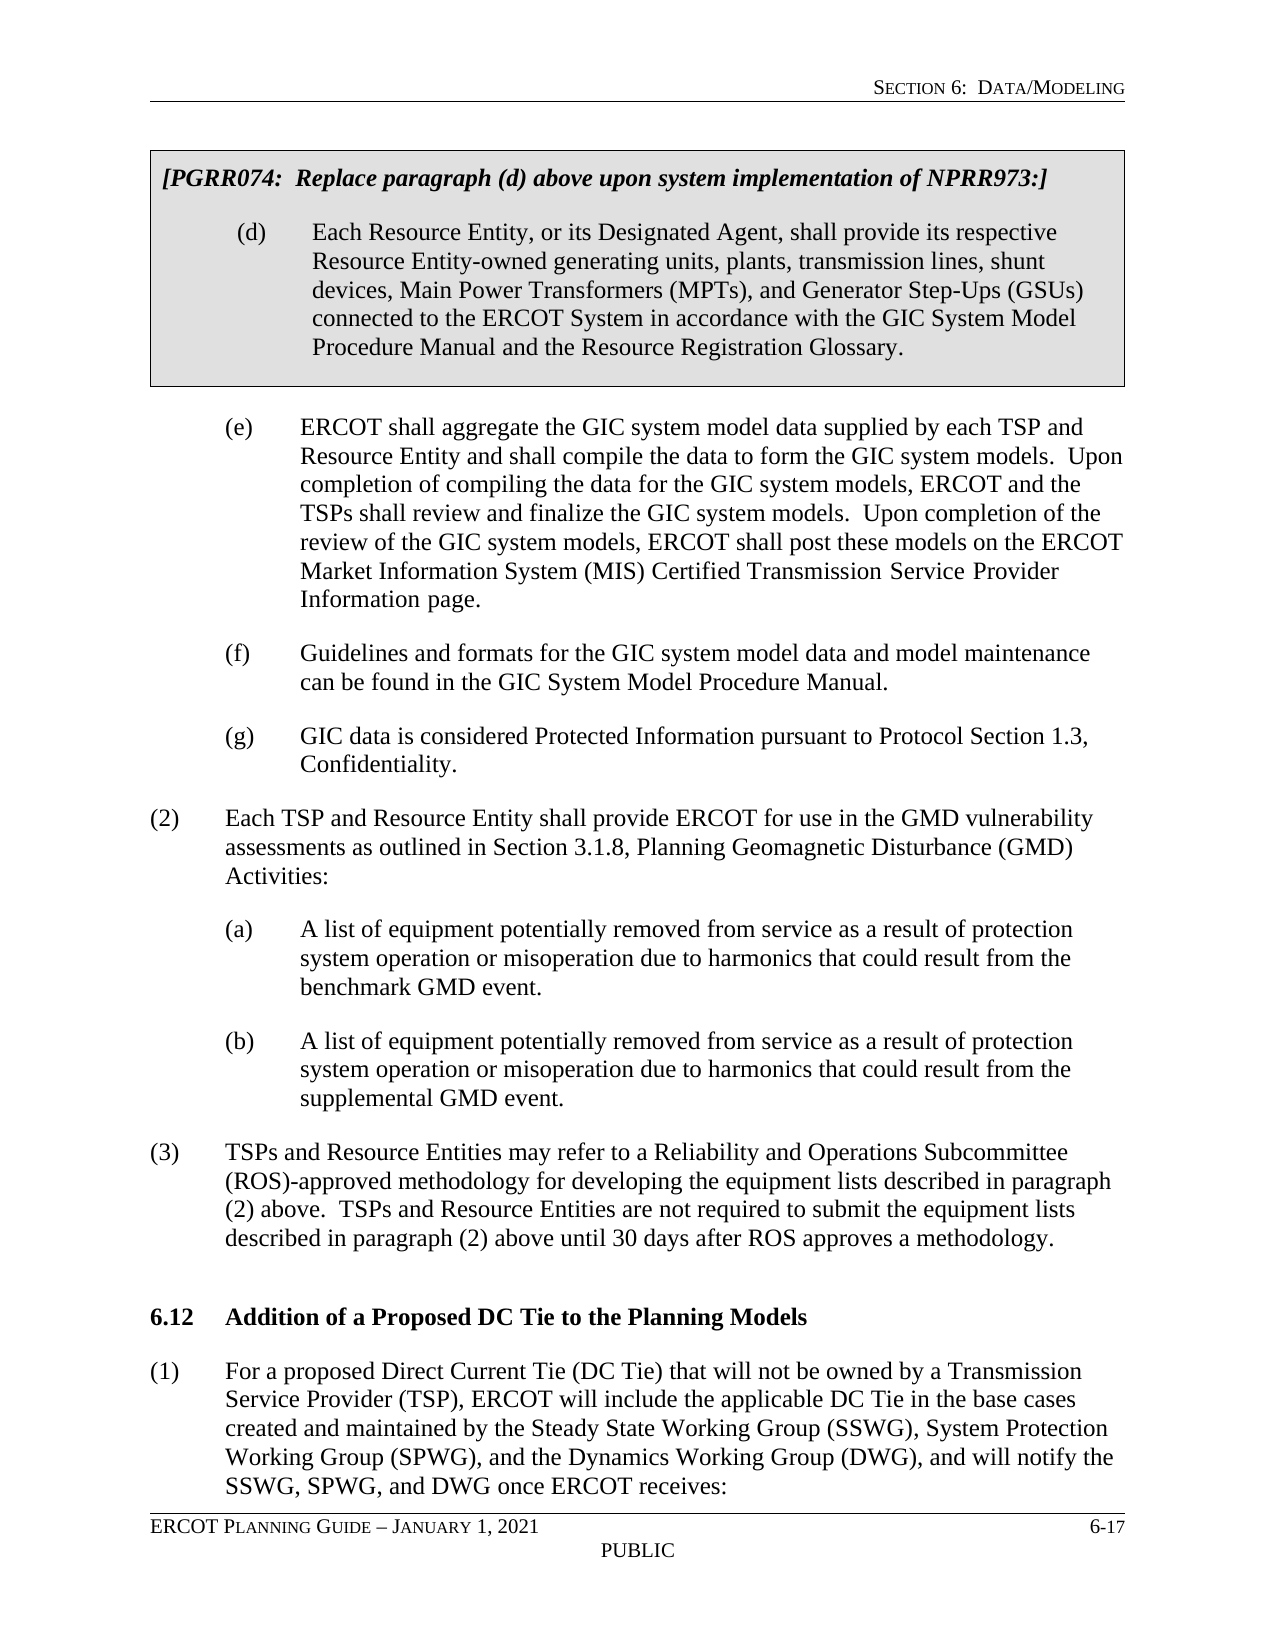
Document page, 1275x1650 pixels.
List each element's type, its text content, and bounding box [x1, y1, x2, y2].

text (a) A list of equipment potentially removed from service as a result of protection system operation or misoperation due to harmonics that could result from the benchmark GMD event. [225, 914, 1125, 1001]
text (e) ERCOT shall aggregate the GIC system model data supplied by each TSP and Resource Entity and shall compile the data to form the GIC system models. Upon completion of compiling the data for the GIC system models, ERCOT and the TSPs shall review and finalize the GIC system models. Upon completion of the review of the GIC system models, ERCOT shall post these models on the ERCOT Market Information System (MIS) Certified Transmission Service Provider Information page. [225, 412, 1125, 613]
text (f) Guidelines and formats for the GIC system model data and model maintenance can be found in the GIC System Model Procedure Manual. [225, 638, 1125, 696]
text (2) Each TSP and Resource Entity shall provide ERCOT for use in the GMD vulnerability assessments as outlined in Section 3.1.8, Planning Geomagnetic Disturbance (GMD) Activities: [150, 803, 1125, 889]
text (1) For a proposed Direct Current Tie (DC Tie) that will not be owned by a Transmission Service Provider (TSP), ERCOT will include the applicable DC Tie in the base cases created and maintained by the Steady State Working Group (SSWG), System Protection Working Group (SPWG), and the Dynamics Working Group (DWG), and will notify the SSWG, SPWG, and DWG once ERCOT receives: [150, 1356, 1125, 1499]
text 6.12 Addition of a Proposed DC Tie to the Planning Models [150, 1302, 1125, 1331]
table_header [PGRR074: Replace paragraph (d) above upon system implementation of NPRR973:] (d) Each Resource Entity, or its Designated Agent, shall provide its respective Resource Entity-owned generating units, plants, transmission lines, shunt devices, Main Power Transformers (MPTs), and Generator Step-Ups (GSUs) connected to the ERCOT System in accordance with the GIC System Model Procedure Manual and the Resource Registration Glossary. [151, 151, 1124, 386]
text (3) TSPs and Resource Entities may refer to a Reliability and Operations Subcommittee (ROS)-approved methodology for developing the equipment lists described in paragraph (2) above. TSPs and Resource Entities are not required to submit the equipment lists described in paragraph (2) above until 30 days after ROS approves a methodology. [150, 1137, 1125, 1252]
text (g) GIC data is considered Protected Information pursuant to Protocol Section 1.3, Confidentiality. [225, 721, 1125, 778]
text (b) A list of equipment potentially removed from service as a result of protection system operation or misoperation due to harmonics that could result from the supplemental GMD event. [225, 1026, 1125, 1112]
